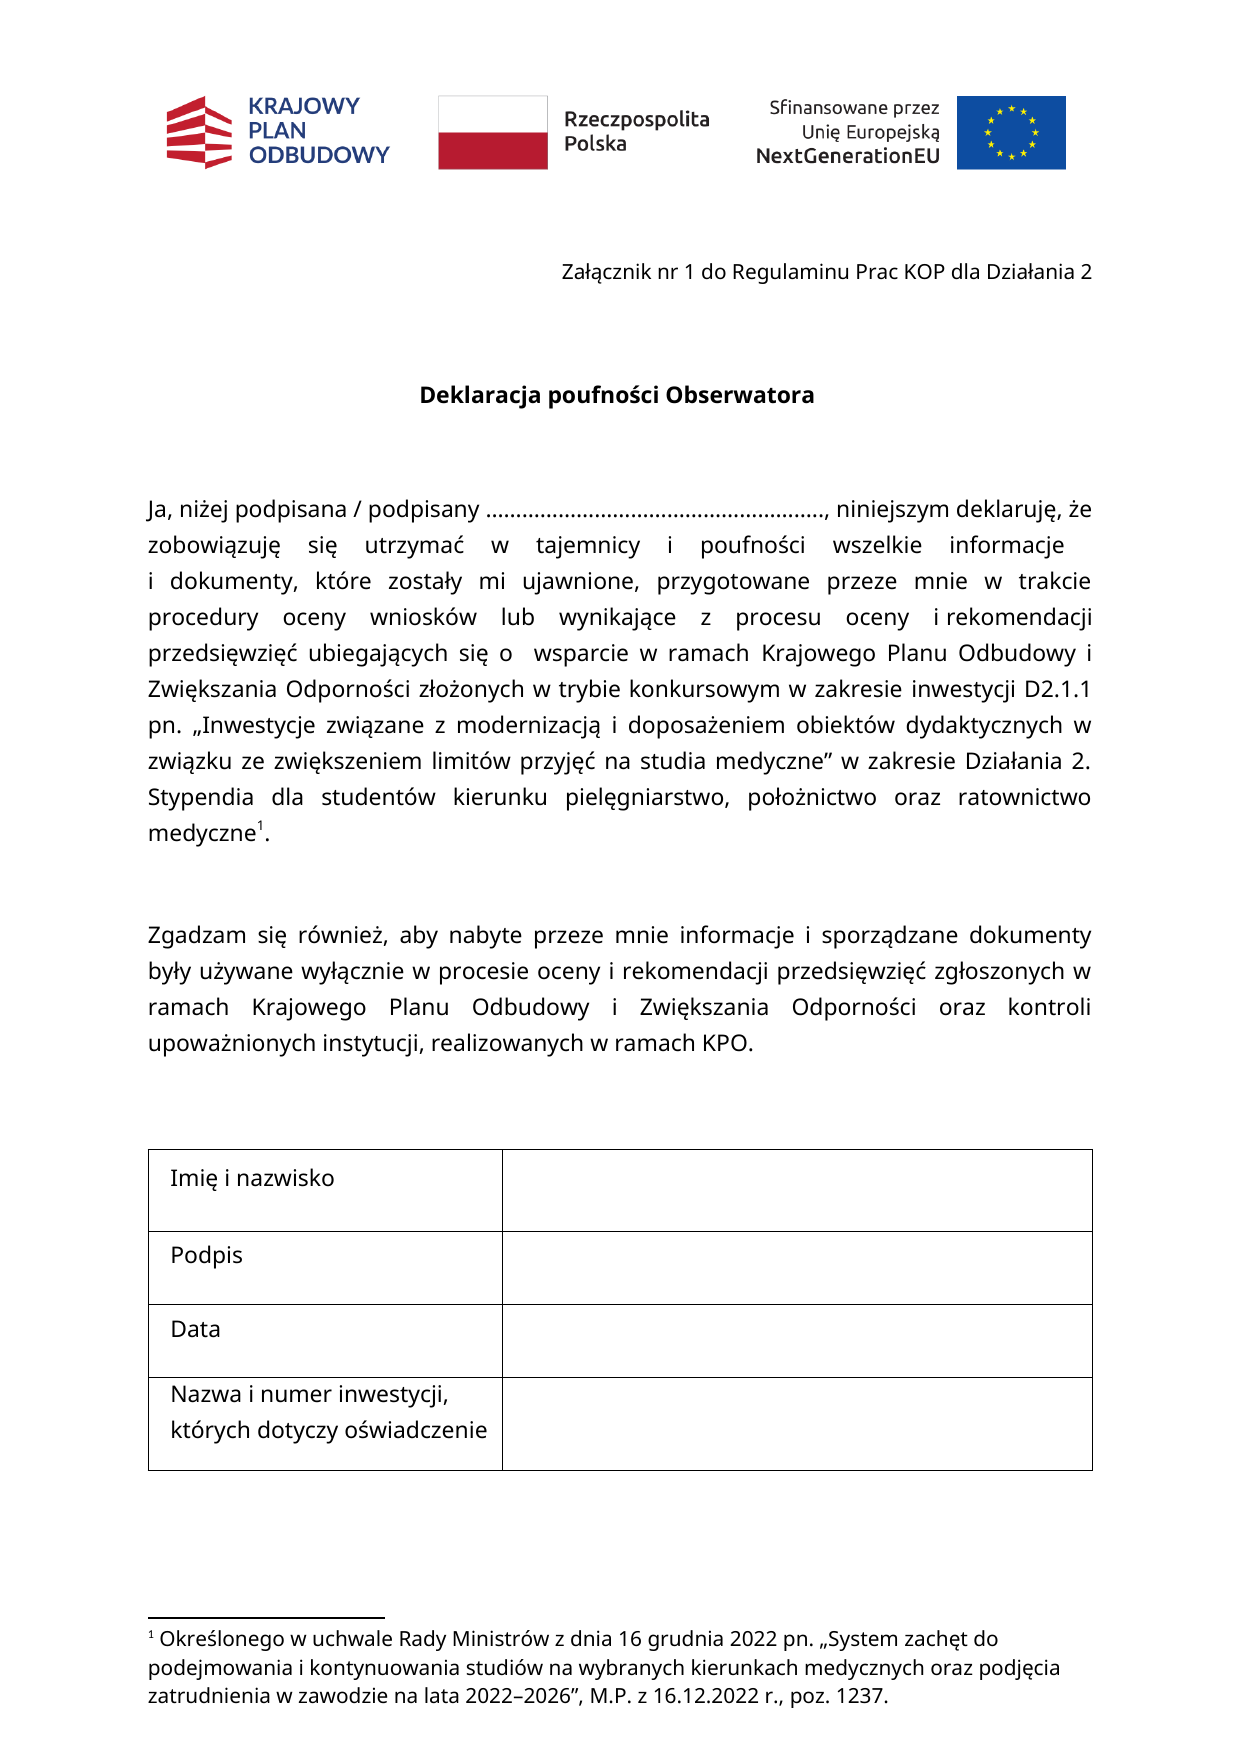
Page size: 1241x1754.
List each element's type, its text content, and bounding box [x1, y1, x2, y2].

text Ja, niżej podpisana / podpisany ……………………………………………….., niniejszym deklaruję, że zobowiązuję się utrzymać w tajemnicy i poufności wszelkie informacje i dokumenty, które zostały mi ujawnione, przygotowane przeze mnie w trakcie procedury oceny wniosków lub wynikające z procesu oceny i rekomendacji przedsięwzięć ubiegających się o wsparcie w ramach Krajowego Planu Odbudowy i Zwiększania Odporności złożonych w trybie konkursowym w zakresie inwestycji D2.1.1 pn. „Inwestycje związane z modernizacją i doposażeniem obiektów dydaktycznych w związku ze zwiększeniem limitów przyjęć na studia medyczne” w zakresie Działania 2. Stypendia dla studentów kierunku pielęgniarstwo, położnictwo oraz ratownictwo medyczne. [148, 493, 1093, 848]
text Zgadzam się również, aby nabyte przeze mnie informacje i sporządzane dokumenty były używane wyłącznie w procesie oceny i rekomendacji przedsięwzięć zgłoszonych w ramach Krajowego Planu Odbudowy i Zwiększania Odporności oraz kontroli upoważnionych instytucji, realizowanych w ramach KPO. [148, 919, 1093, 1058]
table_header Imię i nazwisko [149, 1150, 502, 1231]
table_cell [503, 1378, 1092, 1470]
table_cell [503, 1232, 1092, 1303]
table_cell Nazwa i numer inwestycji, których dotyczy oświadczenie [149, 1378, 502, 1470]
table_header [503, 1150, 1092, 1231]
table_cell [503, 1305, 1092, 1377]
text Deklaracja poufności Obserwatora [148, 379, 1093, 410]
table_cell Data [149, 1305, 502, 1377]
picture [147, 73, 1087, 188]
table_cell Podpis [149, 1232, 502, 1303]
text Załącznik nr 1 do Regulaminu Prac KOP dla Działania 2 [103, 257, 1093, 285]
